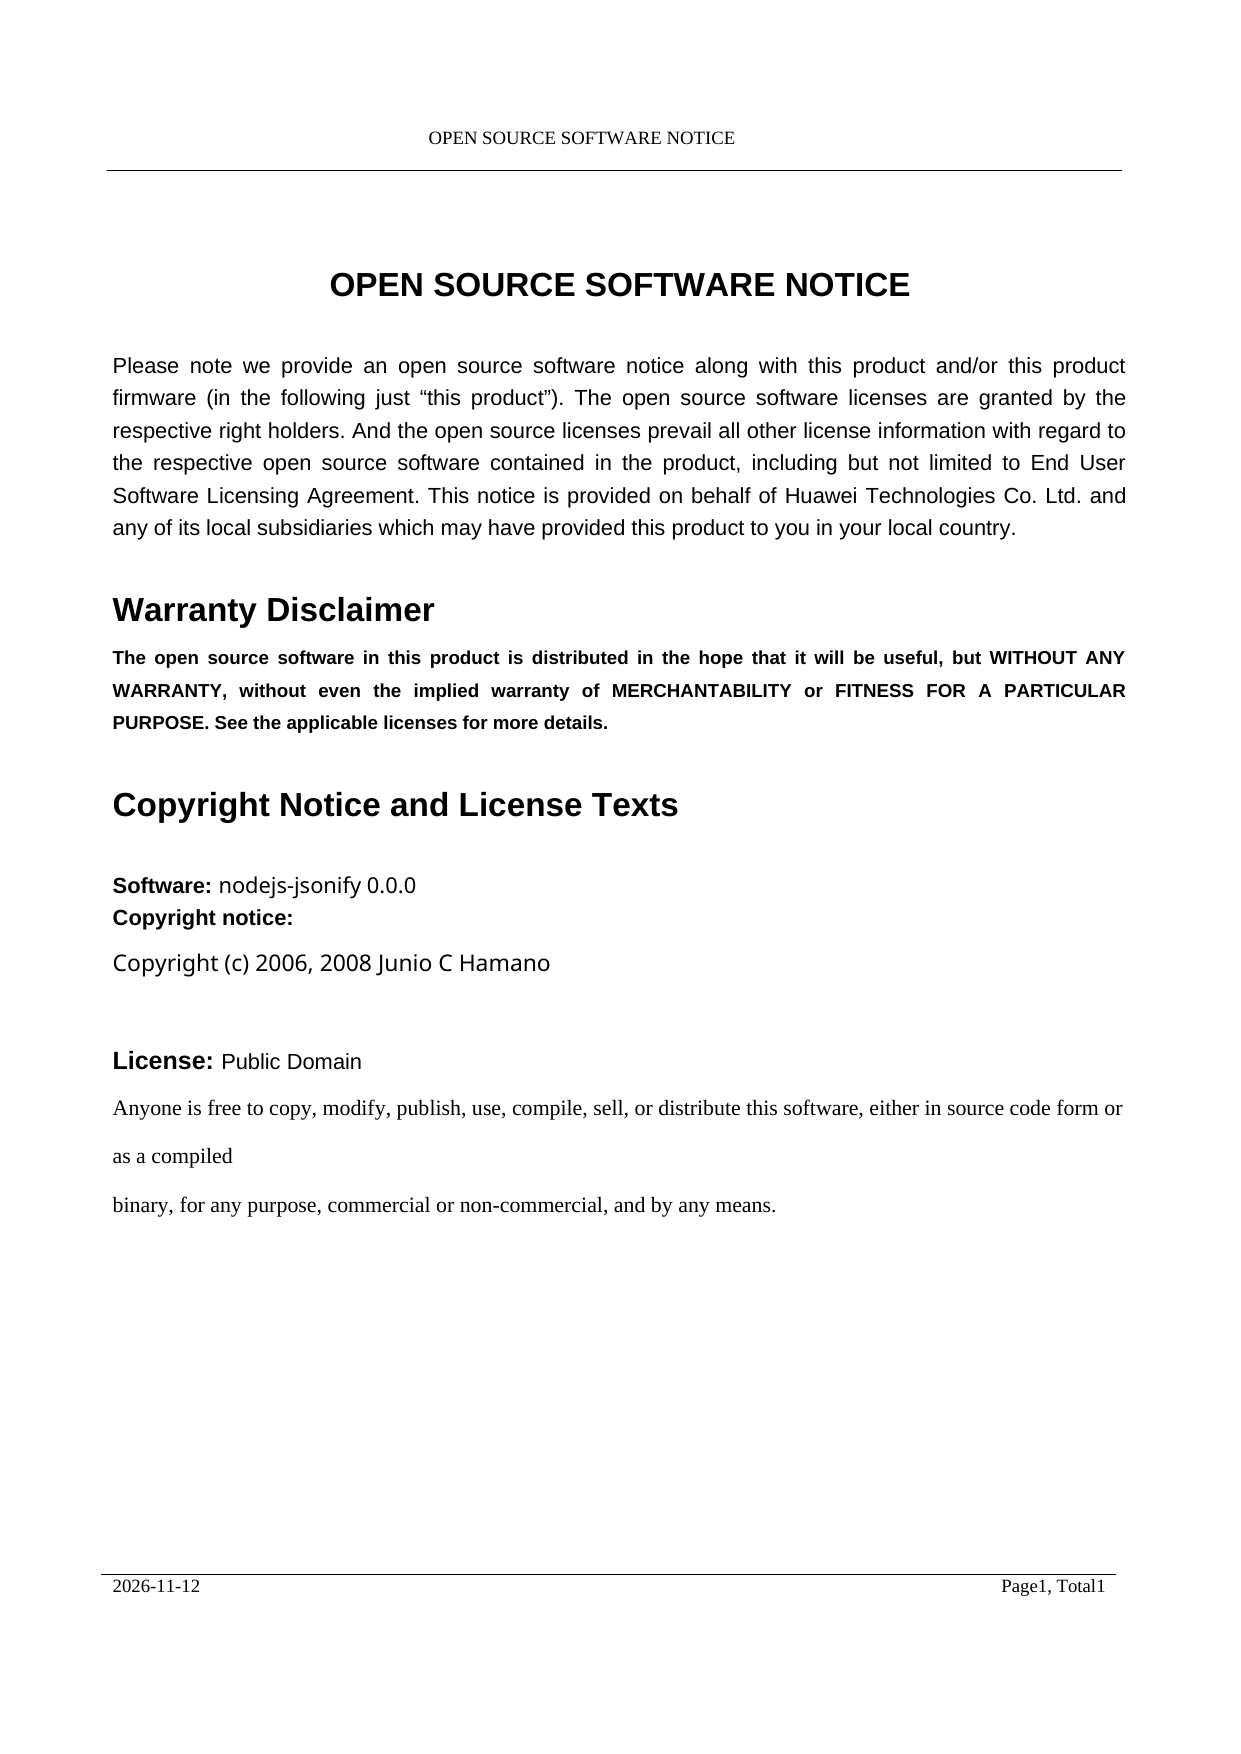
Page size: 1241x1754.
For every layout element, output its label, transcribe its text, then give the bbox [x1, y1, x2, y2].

text Anyone is free to copy, modify, publish, use, compile, sell, or distribute this software, either in source code form or as a compiled binary, for any purpose, commercial or non-commercial, and by any means. [112, 1091, 1128, 1221]
text Warranty Disclaimer [112, 576, 1128, 641]
text OPEN SOURCE SOFTWARE NOTICE [112, 251, 1128, 316]
text Copyright notice: [112, 901, 1128, 934]
text Software: nodejs-jsonify 0.0.0 [112, 869, 1128, 901]
text Please note we provide an open source software notice along with this product and/or this product firmware (in the following just “this product”). The open source software licenses are granted by the respective right holders. And the open source licenses prevail all other license information with regard to the respective open source software contained in the product, including but not limited to End User Software Licensing Agreement. This notice is provided on behalf of Huawei Technologies Co. Ltd. and any of its local subsidiaries which may have provided this product to you in your local country. [112, 349, 1128, 544]
text Copyright (c) 2006, 2008 Junio C Hamano [112, 947, 1128, 1028]
text Copyright Notice and License Texts [112, 771, 1128, 836]
text The open source software in this product is distributed in the hope that it will be useful, but WITHOUT ANY WARRANTY, without even the implied warranty of MERCHANTABILITY or FITNESS FOR A PARTICULAR PURPOSE. See the applicable licenses for more details. [112, 641, 1128, 739]
text License: Public Domain [112, 1044, 1128, 1077]
